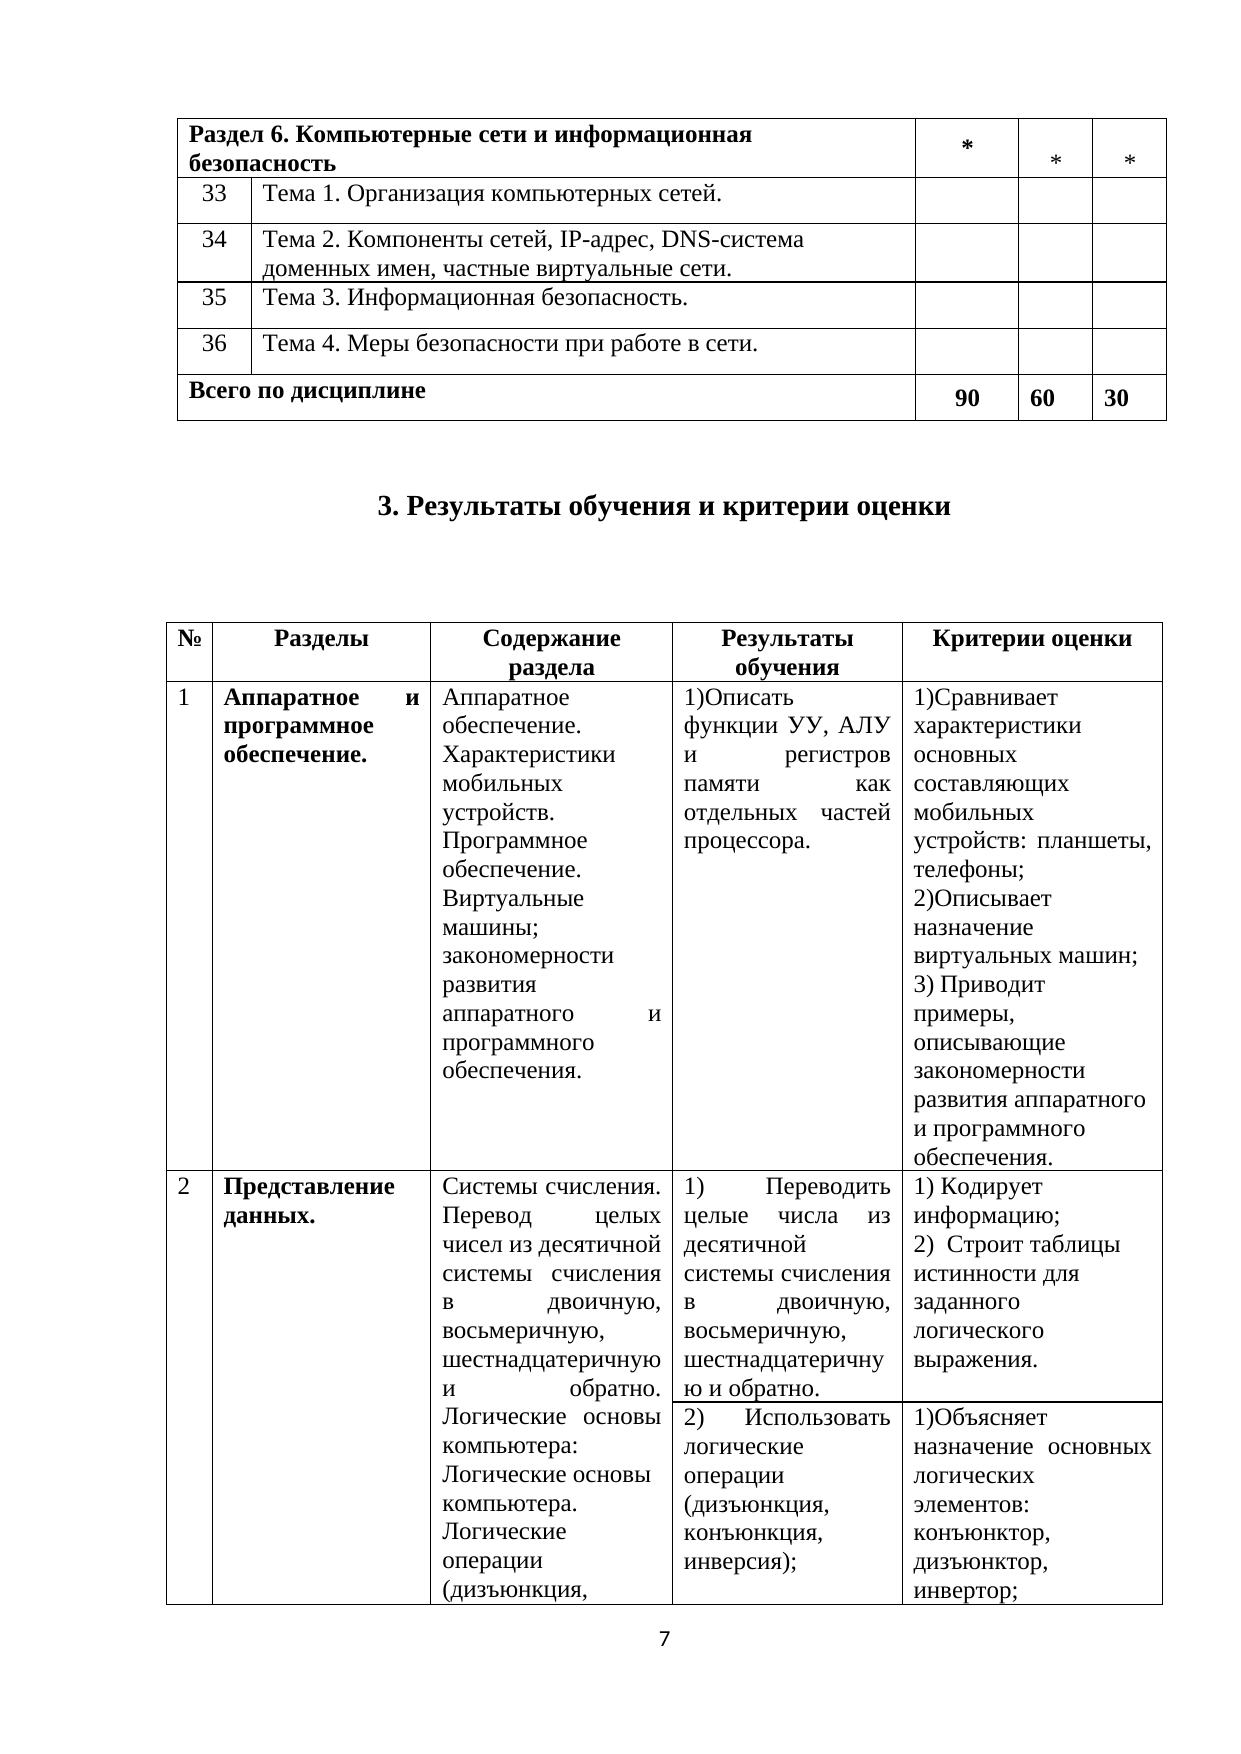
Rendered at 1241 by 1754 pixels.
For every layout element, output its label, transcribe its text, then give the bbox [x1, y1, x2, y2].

table_cell 36 [178, 329, 251, 374]
table_cell [1093, 224, 1166, 281]
table_cell [1019, 224, 1092, 281]
table_cell [1019, 329, 1092, 374]
table_cell 1) Переводить целые числа из десятичной системы счисления в двоичную, восьмеричную, шестнадцатеричную и обратно. [673, 1171, 902, 1401]
table_cell Аппаратное обеспечение. Характеристики мобильных устройств. Программное обеспечение. Виртуальные машины; закономерности развития аппаратного и программного обеспечения. [431, 682, 672, 1170]
table_cell Тема 1. Организация компьютерных сетей. [252, 178, 915, 223]
text 3. Результаты обучения и критерии оценки [177, 488, 1152, 521]
table_cell * [916, 119, 1018, 177]
table_cell Системы счисления. Перевод целых чисел из десятичной системы счисления в двоичную, восьмеричную, шестнадцатеричную и обратно. Логические основы компьютера: Логические основы компьютера. Логические операции (дизъюнкция, конъюнкция, инверсия); логические выражения; таблицы истинности; логические элементы компьютера (конъюнктор, дизъюнктор, инвертор); логические схемы. Кодирование информации. Таблицы кодировки символов Unicode (юникод) и ASCII (аск(и)й). [431, 1171, 672, 1604]
table_cell Тема 4. Меры безопасности при работе в сети. [252, 329, 915, 374]
table_cell [1019, 283, 1092, 327]
table_cell 1)Описать функции УУ, АЛУ и регистров памяти как отдельных частей процессора. [673, 682, 902, 1170]
table_header Критерии оценки [903, 623, 1162, 681]
table_cell 34 [178, 224, 251, 281]
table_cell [673, 1403, 902, 1604]
table_cell 1)Сравнивает характеристики основных составляющих мобильных устройств: планшеты, телефоны; 2)Описывает назначение виртуальных машин; 3) Приводит примеры, описывающие закономерности развития аппаратного и программного обеспечения. [903, 682, 1162, 1170]
table_cell 30 [1093, 375, 1166, 420]
table_cell 33 [178, 178, 251, 223]
table_cell 2 [167, 1171, 212, 1604]
table_cell 1 [167, 682, 212, 1170]
table_header № [167, 623, 212, 681]
table_cell Представление данных. [213, 1171, 430, 1604]
table_cell Тема 2. Компоненты сетей, IP-адрес, DNS-система доменных имен, частные виртуальные сети. [252, 224, 915, 281]
table_cell Всего по дисциплине [178, 375, 915, 420]
table_cell 60 [1019, 375, 1092, 420]
table_cell 35 [178, 283, 251, 327]
table_cell [916, 329, 1018, 374]
table_cell [1093, 329, 1166, 374]
table_cell * [1093, 119, 1166, 177]
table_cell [903, 1403, 1162, 1604]
table_cell * [1019, 119, 1092, 177]
table_cell [916, 283, 1018, 327]
table_cell Аппаратное и программное обеспечение. [213, 682, 430, 1170]
table_header Разделы [213, 623, 430, 681]
table_cell Тема 3. Информационная безопасность. [252, 283, 915, 327]
table_cell [1093, 283, 1166, 327]
table_cell [1093, 178, 1166, 223]
table_cell 1) Кодирует информацию; 2) Строит таблицы истинности для заданного логического выражения. [903, 1171, 1162, 1401]
table_cell Раздел 6. Компьютерные сети и информационная безопасность [178, 119, 915, 177]
table_cell [1019, 178, 1092, 223]
table_cell [916, 178, 1018, 223]
table_header Результаты обучения [673, 623, 902, 681]
table_header Содержание раздела [431, 623, 672, 681]
table_cell 90 [916, 375, 1018, 420]
table_cell [916, 224, 1018, 281]
